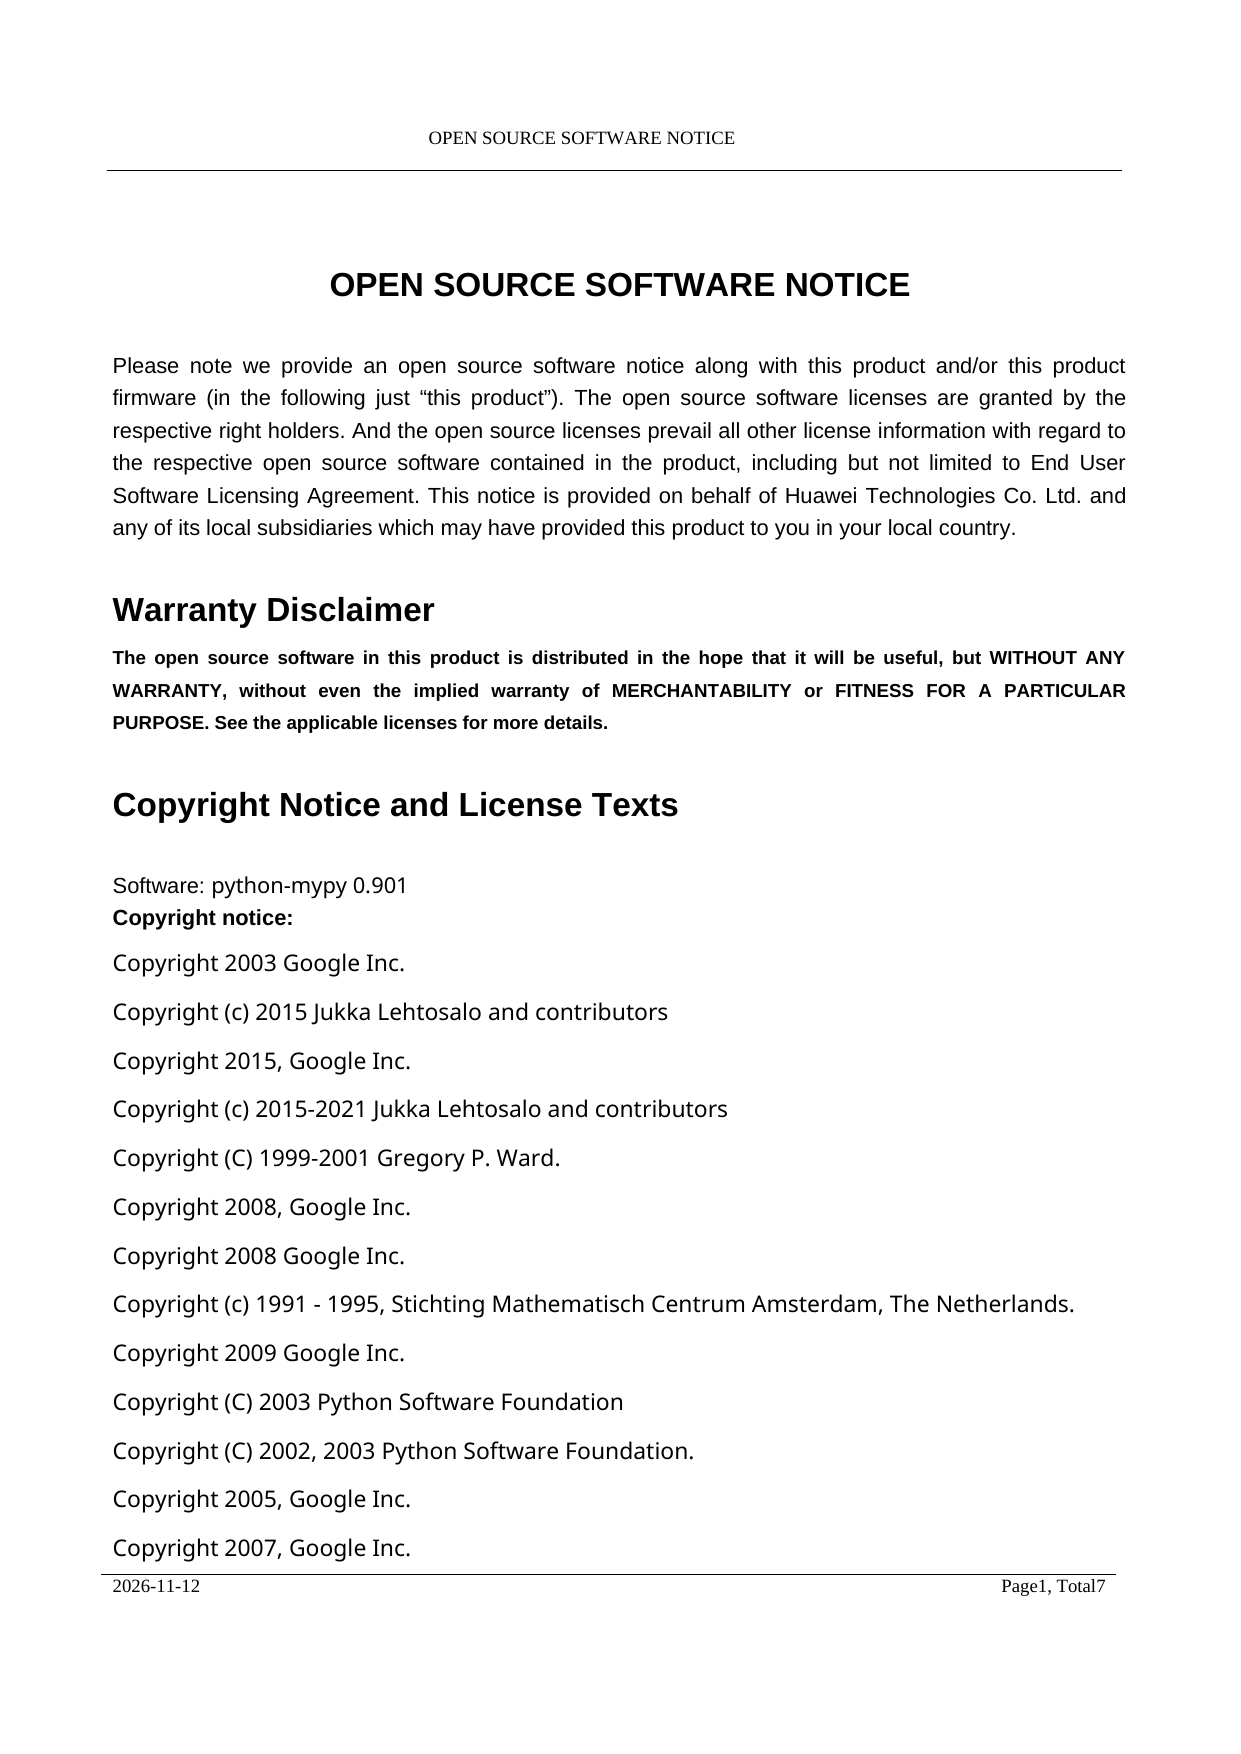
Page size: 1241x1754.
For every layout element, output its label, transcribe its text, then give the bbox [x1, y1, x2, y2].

text Warranty Disclaimer [112, 576, 1128, 641]
text Copyright notice: [112, 901, 1128, 934]
text Copyright Notice and License Texts [112, 771, 1128, 836]
text OPEN SOURCE SOFTWARE NOTICE [112, 251, 1128, 316]
text The open source software in this product is distributed in the hope that it will be useful, but WITHOUT ANY WARRANTY, without even the implied warranty of MERCHANTABILITY or FITNESS FOR A PARTICULAR PURPOSE. See the applicable licenses for more details. [112, 641, 1128, 739]
text Software: python-mypy 0.901 [112, 869, 1128, 901]
text Please note we provide an open source software notice along with this product and/or this product firmware (in the following just “this product”). The open source software licenses are granted by the respective right holders. And the open source licenses prevail all other license information with regard to the respective open source software contained in the product, including but not limited to End User Software Licensing Agreement. This notice is provided on behalf of Huawei Technologies Co. Ltd. and any of its local subsidiaries which may have provided this product to you in your local country. [112, 349, 1128, 544]
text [112, 947, 1128, 1564]
